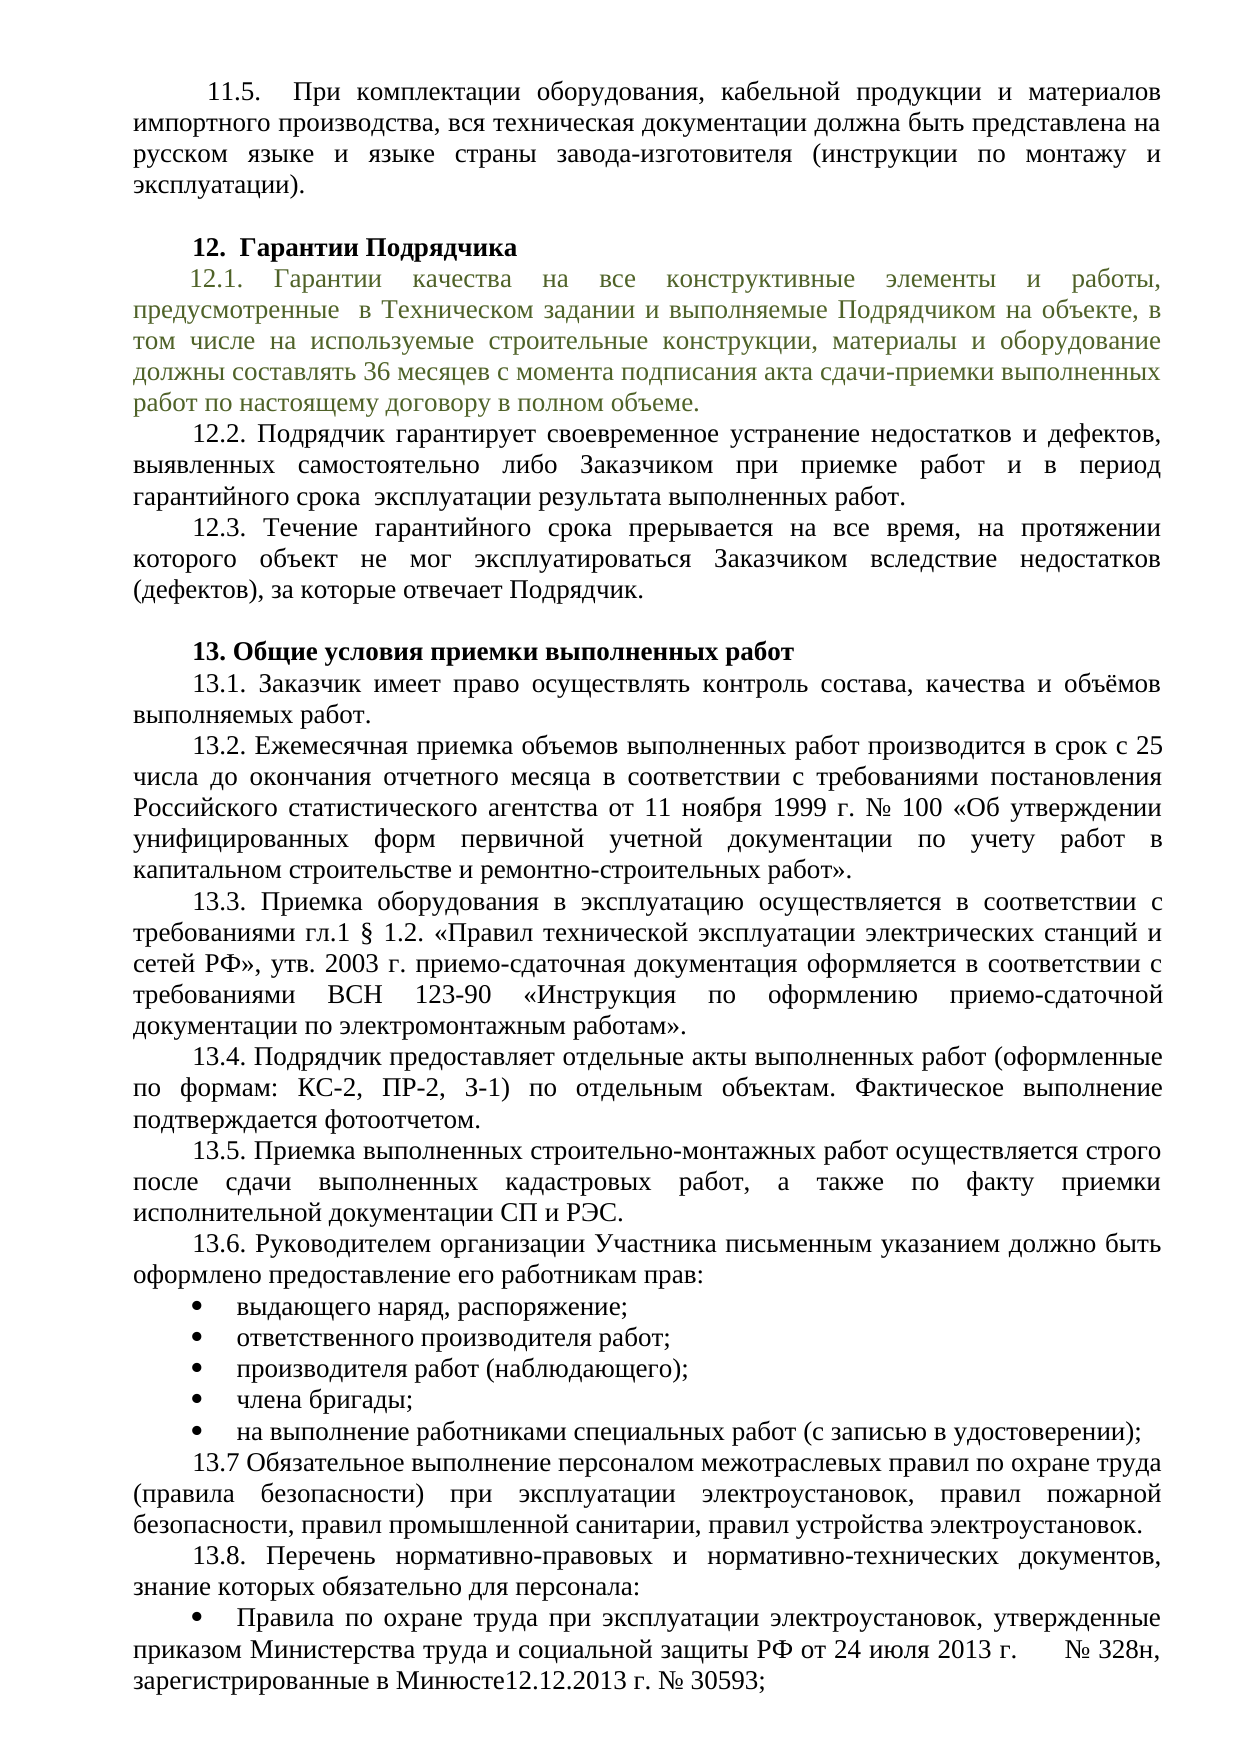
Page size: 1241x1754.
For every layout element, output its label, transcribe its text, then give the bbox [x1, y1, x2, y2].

list производителя работ (наблюдающего); [133, 1352, 1162, 1383]
text 13.8. Перечень нормативно-правовых и нормативно-технических документов, знание которых обязательно для персонала: [133, 1539, 1162, 1602]
list ответственного производителя работ; [133, 1321, 1162, 1352]
text 12.1. Гарантии качества на все конструктивные элементы и работы, предусмотренные в Техническом задании и выполняемые Подрядчиком на объекте, в том числе на используемые строительные конструкции, материалы и оборудование должны составлять 36 месяцев с момента подписания акта сдачи-приемки выполненных работ по настоящему договору в полном объеме. [133, 262, 1162, 417]
text 13.5. Приемка выполненных строительно-монтажных работ осуществляется строго после сдачи выполненных кадастровых работ, а также по факту приемки исполнительной документации СП и РЭС. [133, 1134, 1162, 1227]
text 13.3. Приемка оборудования в эксплуатацию осуществляется в соответствии с требованиями гл.1 § 1.2. «Правил технической эксплуатации электрических станций и сетей РФ», утв. 2003 г. приемо-сдаточная документация оформляется в соответствии с требованиями ВСН 123-90 «Инструкция по оформлению приемо-сдаточной документации по электромонтажным работам». [133, 885, 1164, 1040]
text 13. Общие условия приемки выполненных работ [133, 636, 1164, 667]
text 12.2. Подрядчик гарантирует своевременное устранение недостатков и дефектов, выявленных самостоятельно либо Заказчиком при приемке работ и в период гарантийного срока эксплуатации результата выполненных работ. [133, 417, 1162, 511]
list на выполнение работниками специальных работ (с записью в удостоверении); [133, 1414, 1162, 1446]
text 13.2. Ежемесячная приемка объемов выполненных работ производится в срок с 25 числа до окончания отчетного месяца в соответствии с требованиями постановления Российского статистического агентства от 11 ноября 1999 г. № 100 «Об утверждении унифицированных форм первичной учетной документации по учету работ в капитальном строительстве и ремонтно-строительных работ». [133, 729, 1164, 885]
text 13.4. Подрядчик предоставляет отдельные акты выполненных работ (оформленные по формам: КС-2, ПР-2, З-1) по отдельным объектам. Фактическое выполнение подтверждается фотоотчетом. [133, 1040, 1164, 1134]
text 12.3. Течение гарантийного срока прерывается на все время, на протяжении которого объект не мог эксплуатироваться Заказчиком вследствие недостатков (дефектов), за которые отвечает Подрядчик. [133, 511, 1162, 604]
text 13.7 Обязательное выполнение персоналом межотраслевых правил по охране труда (правила безопасности) при эксплуатации электроустановок, правил пожарной безопасности, правил промышленной санитарии, правил устройства электроустановок. [133, 1446, 1162, 1539]
text 13.6. Руководителем организации Участника письменным указанием должно быть оформлено предоставление его работникам прав: [133, 1227, 1162, 1289]
text 11.5. При комплектации оборудования, кабельной продукции и материалов импортного производства, вся техническая документации должна быть представлена на русском языке и языке страны завода-изготовителя (инструкции по монтажу и эксплуатации). [133, 75, 1162, 199]
list члена бригады; [133, 1383, 1162, 1414]
list Правила по охране труда при эксплуатации электроустановок, утвержденные приказом Министерства труда и социальной защиты РФ от 24 июля 2013 г. № 328н, зарегистрированные в Минюсте12.12.2013 г. № 30593; [133, 1602, 1162, 1695]
text 12. Гарантии Подрядчика [133, 231, 1162, 262]
text 13.1. Заказчик имеет право осуществлять контроль состава, качества и объёмов выполняемых работ. [133, 667, 1162, 729]
list выдающего наряд, распоряжение; [133, 1289, 1162, 1321]
